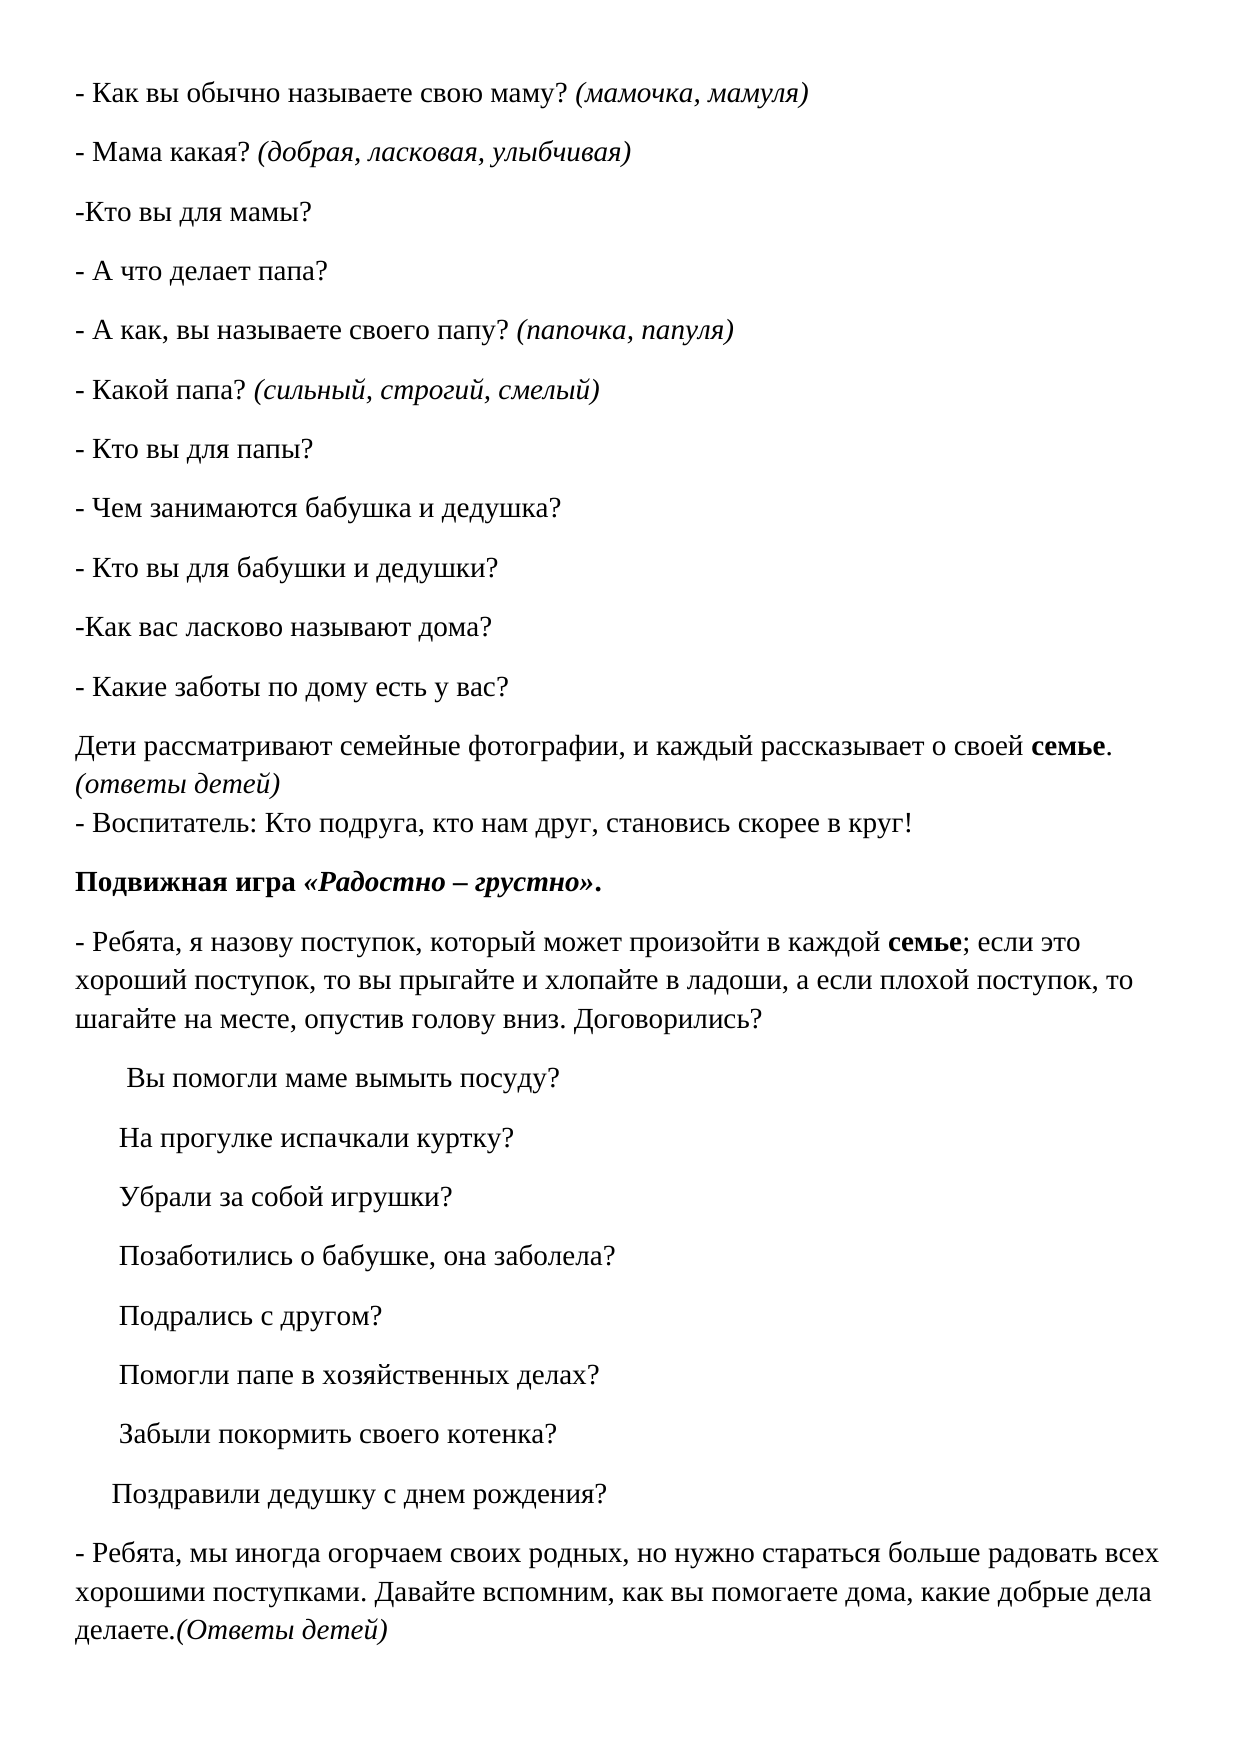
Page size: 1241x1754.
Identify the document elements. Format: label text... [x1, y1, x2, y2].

text Помогли папе в хозяйственных делах? [75, 1357, 1165, 1391]
text Подвижная игра «Радостно – грустно». [75, 864, 1165, 898]
text На прогулке испачкали куртку? [75, 1120, 1165, 1153]
text - Какие заботы по дому есть у вас? [75, 669, 1165, 702]
text Забыли покормить своего котенка? [75, 1417, 1165, 1450]
text - А как, вы называете своего папу? (папочка, папуля) [75, 312, 1165, 346]
text Убрали за собой игрушки? [75, 1179, 1165, 1213]
text - Чем занимаются бабушка и дедушка? [75, 491, 1165, 524]
text Дети рассматривают семейные фотографии, и каждый рассказывает о своей семье. [75, 728, 1165, 762]
text - Мама какая? (добрая, ласковая, улыбчивая) [75, 134, 1165, 168]
text -Как вас ласково называют дома? [75, 609, 1165, 643]
text - Кто вы для бабушки и дедушки? [75, 550, 1165, 583]
text Позаботились о бабушке, она заболела? [75, 1238, 1165, 1272]
text - Ребята, я назову поступок, который может произойти в каждой семье; если это хороший поступок, то вы прыгайте и хлопайте в ладоши, а если плохой поступок, то шагайте на месте, опустив голову вниз. Договорились? [75, 924, 1165, 1034]
text - А что делает папа? [75, 253, 1165, 287]
text - Какой папа? (сильный, строгий, смелый) [75, 372, 1165, 405]
text - Ребята, мы иногда огорчаем своих родных, но нужно стараться больше радовать всех хорошими поступками. Давайте вспомним, как вы помогаете дома, какие добрые дела делаете.(Ответы детей) [75, 1535, 1165, 1646]
text Подрались с другом? [75, 1298, 1165, 1331]
text -Кто вы для мамы? [75, 194, 1165, 227]
text - Воспитатель: Кто подруга, кто нам друг, становись скорее в круг! [75, 805, 1165, 839]
text - Кто вы для папы? [75, 431, 1165, 465]
text Поздравили дедушку с днем рождения? [75, 1476, 1165, 1509]
text (ответы детей) [75, 767, 1165, 800]
text - Как вы обычно называете свою маму? (мамочка, мамуля) [75, 75, 1165, 108]
text Вы помогли маме вымыть посуду? [75, 1060, 1165, 1094]
